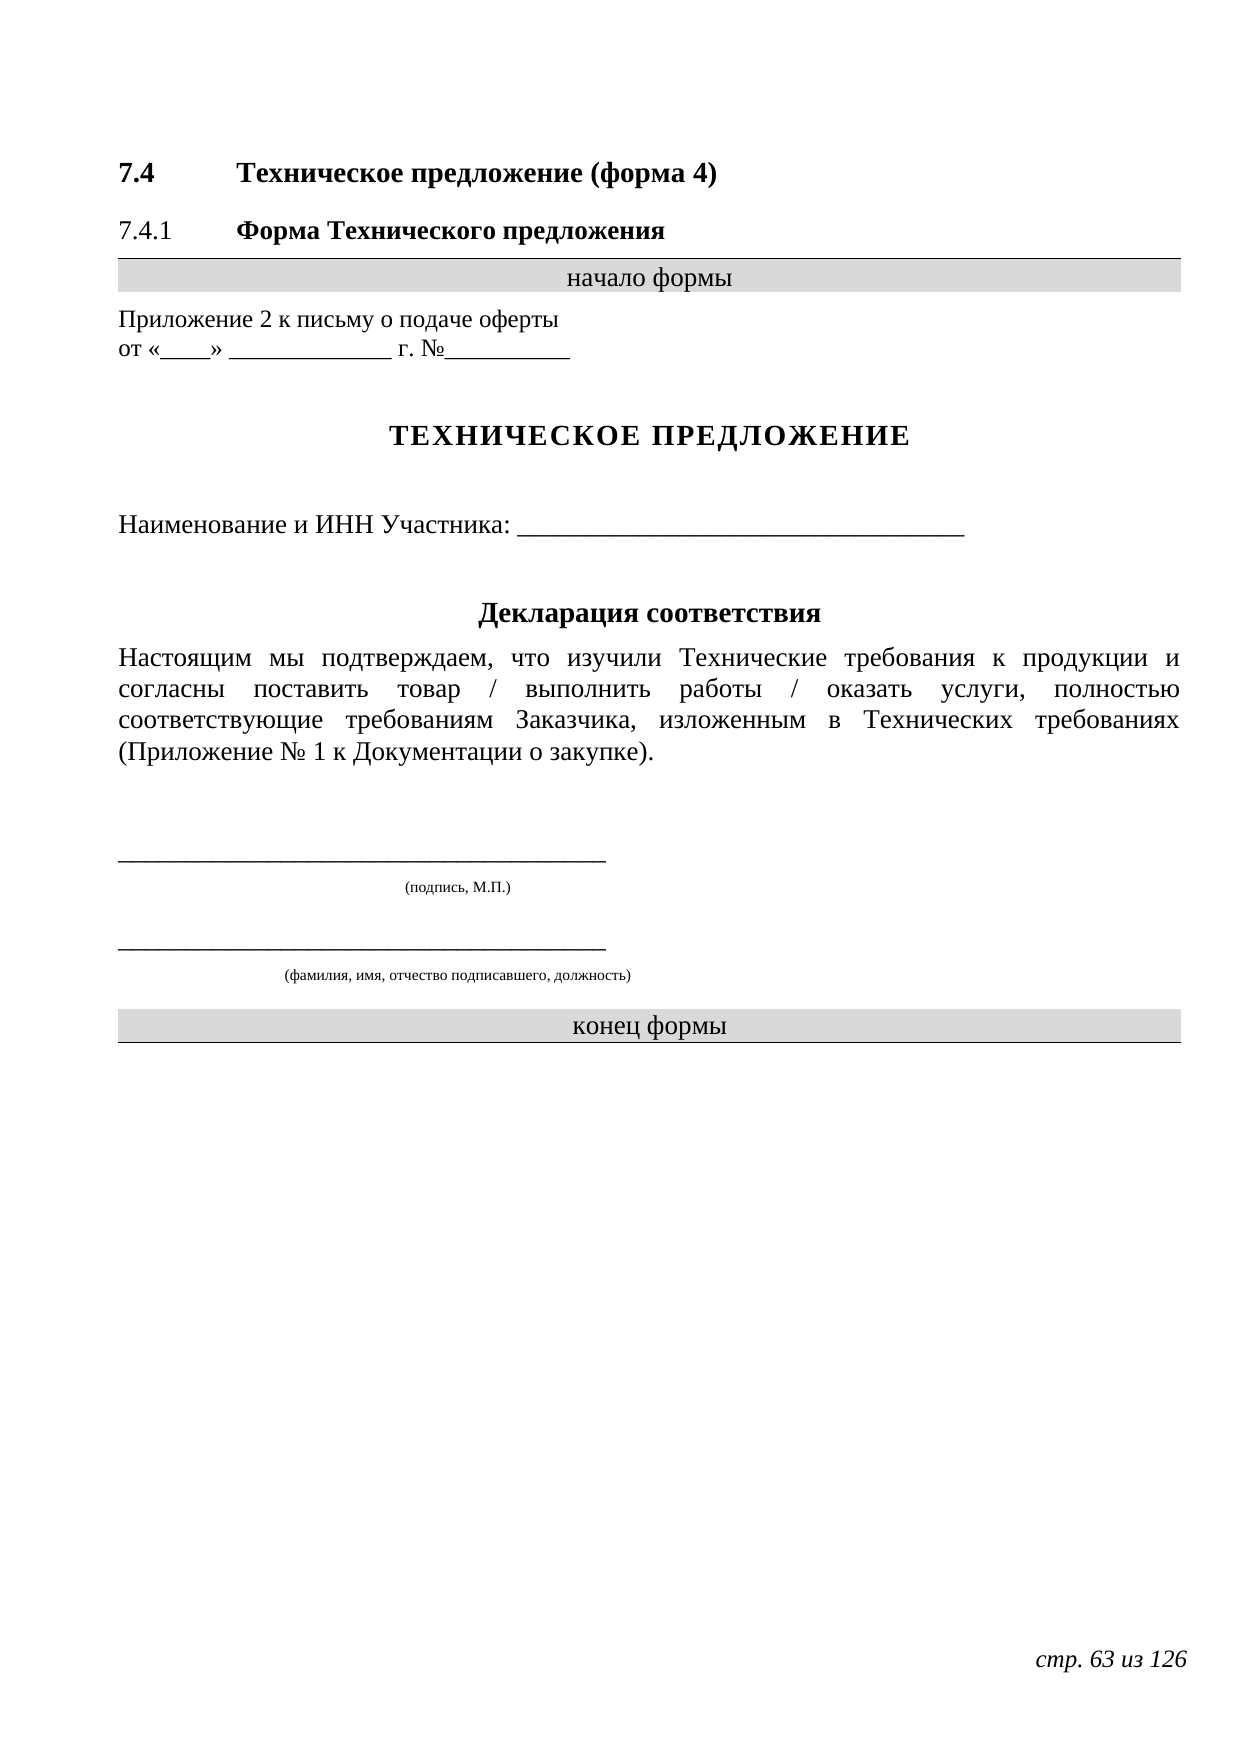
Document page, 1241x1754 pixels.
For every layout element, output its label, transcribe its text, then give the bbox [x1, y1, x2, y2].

text конец формы [118, 1009, 1181, 1042]
subtitle Техническое предложение (форма 4) [118, 156, 1181, 189]
text (подпись, М.П.) [118, 878, 797, 909]
text ____________________________________ [118, 834, 1181, 866]
text Декларация соответствия [118, 595, 1181, 629]
text Техническое предложение [118, 418, 1181, 452]
text Приложение 2 к письму о подаче оферты от «____» _____________ г. №__________ [118, 304, 1181, 362]
text Форма Технического предложения [118, 214, 1181, 245]
text ____________________________________ [118, 922, 1181, 953]
text начало формы [118, 259, 1181, 292]
text (фамилия, имя, отчество подписавшего, должность) [118, 965, 797, 997]
text Наименование и ИНН Участника: _________________________________ [118, 508, 1181, 539]
text Настоящим мы подтверждаем, что изучили Технические требования к продукции и согласны поставить товар / выполнить работы / оказать услуги, полностью соответствующие требованиям Заказчика, изложенным в Технических требованиях (Приложение № 1 к Документации о закупке). [118, 641, 1181, 766]
